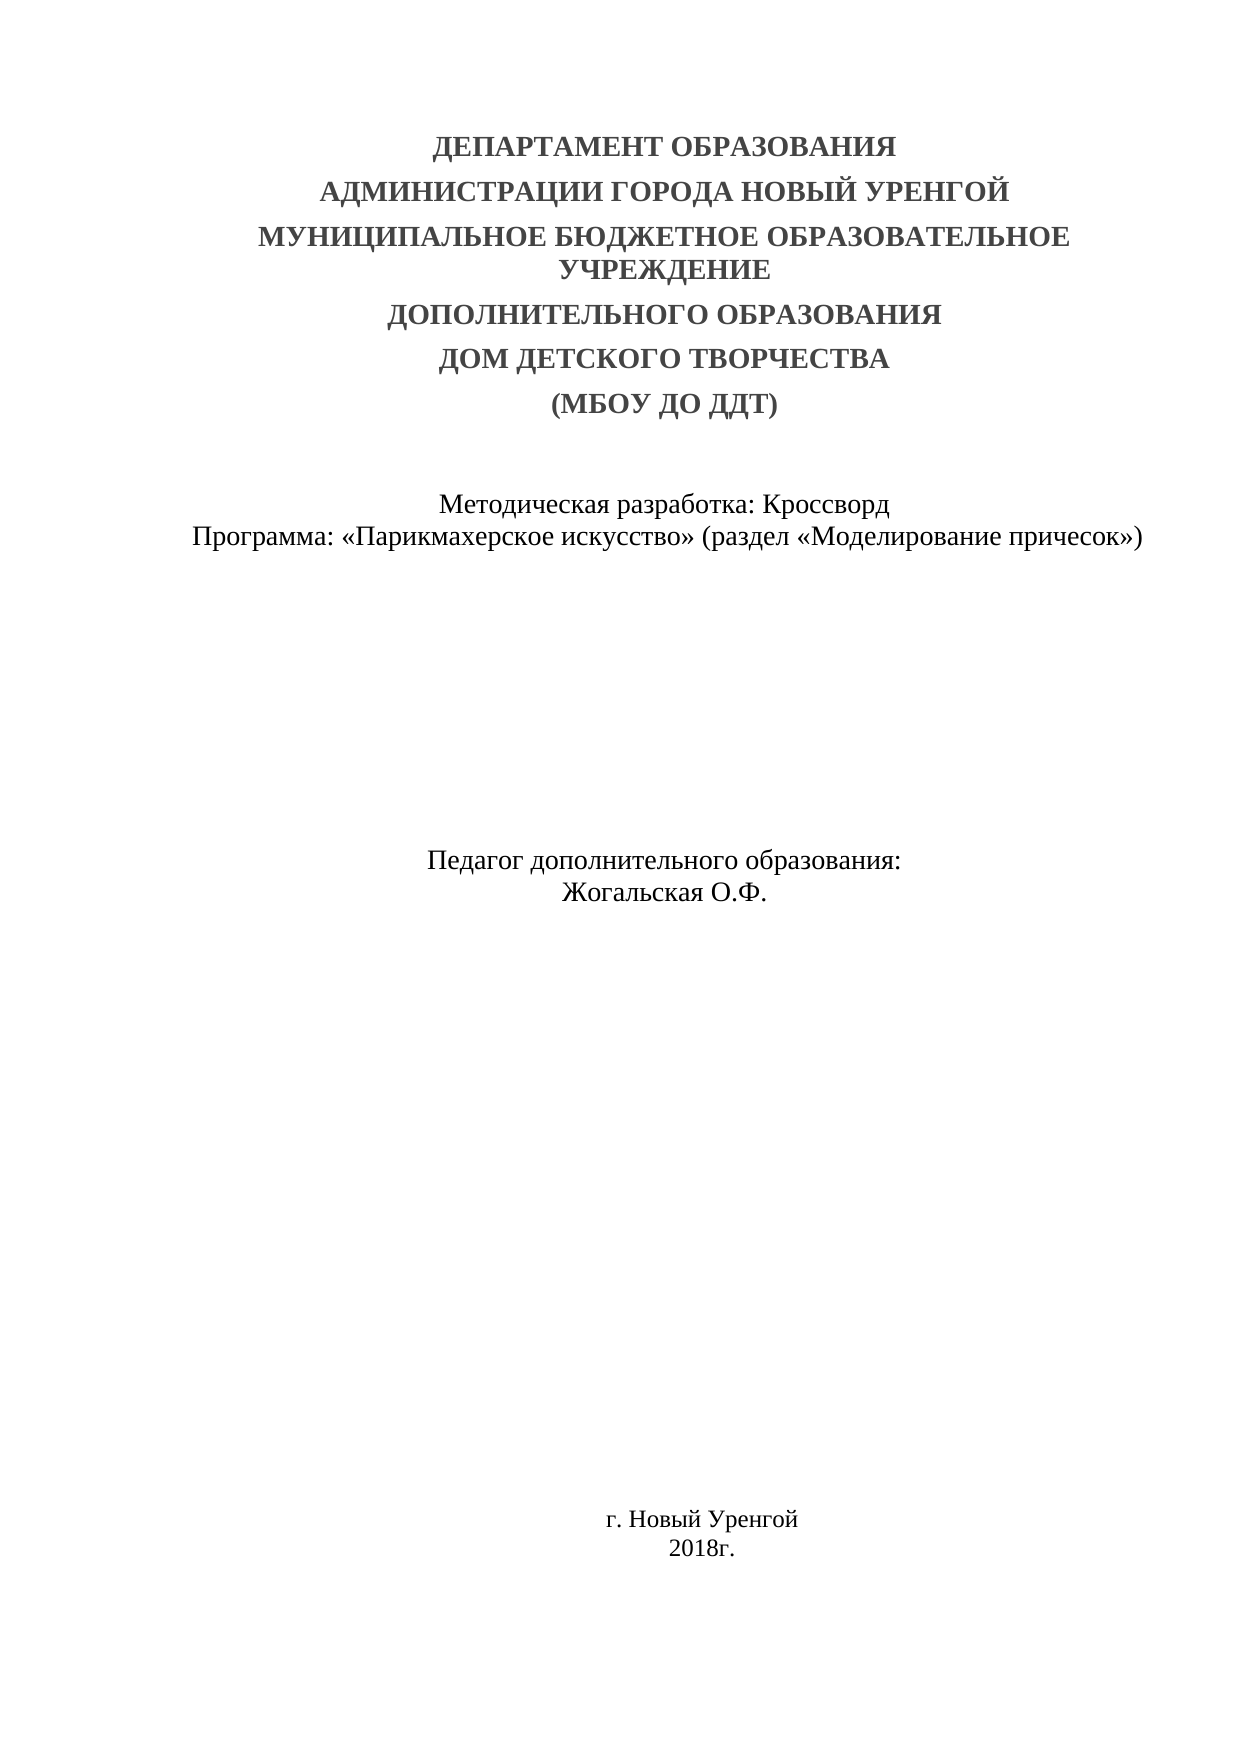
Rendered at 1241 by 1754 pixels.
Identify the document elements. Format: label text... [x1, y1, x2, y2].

text ДЕПАРТАМЕНТ ОБРАЗОВАНИЯ [177, 129, 1152, 163]
text МУНИЦИПАЛЬНОЕ БЮДЖЕТНОЕ ОБРАЗОВАТЕЛЬНОЕ УЧРЕЖДЕНИЕ [177, 219, 1152, 286]
text ДОМ ДЕТСКОГО ТВОРЧЕСТВА [177, 342, 1152, 375]
text (МБОУ ДО ДДТ) [177, 386, 1152, 420]
text 2018г. [252, 1533, 1152, 1562]
text ДОПОЛНИТЕЛЬНОГО ОБРАЗОВАНИЯ [177, 297, 1152, 330]
text Методическая разработка: Кроссворд [177, 487, 1152, 519]
text Жогальская О.Ф. [177, 875, 1152, 908]
text Программа: «Парикмахерское искусство» (раздел «Моделирование причесок») [177, 519, 1152, 552]
text Педагог дополнительного образования: [177, 843, 1152, 875]
text г. Новый Уренгой [252, 1504, 1152, 1533]
text АДМИНИСТРАЦИИ ГОРОДА НОВЫЙ УРЕНГОЙ [177, 174, 1152, 207]
